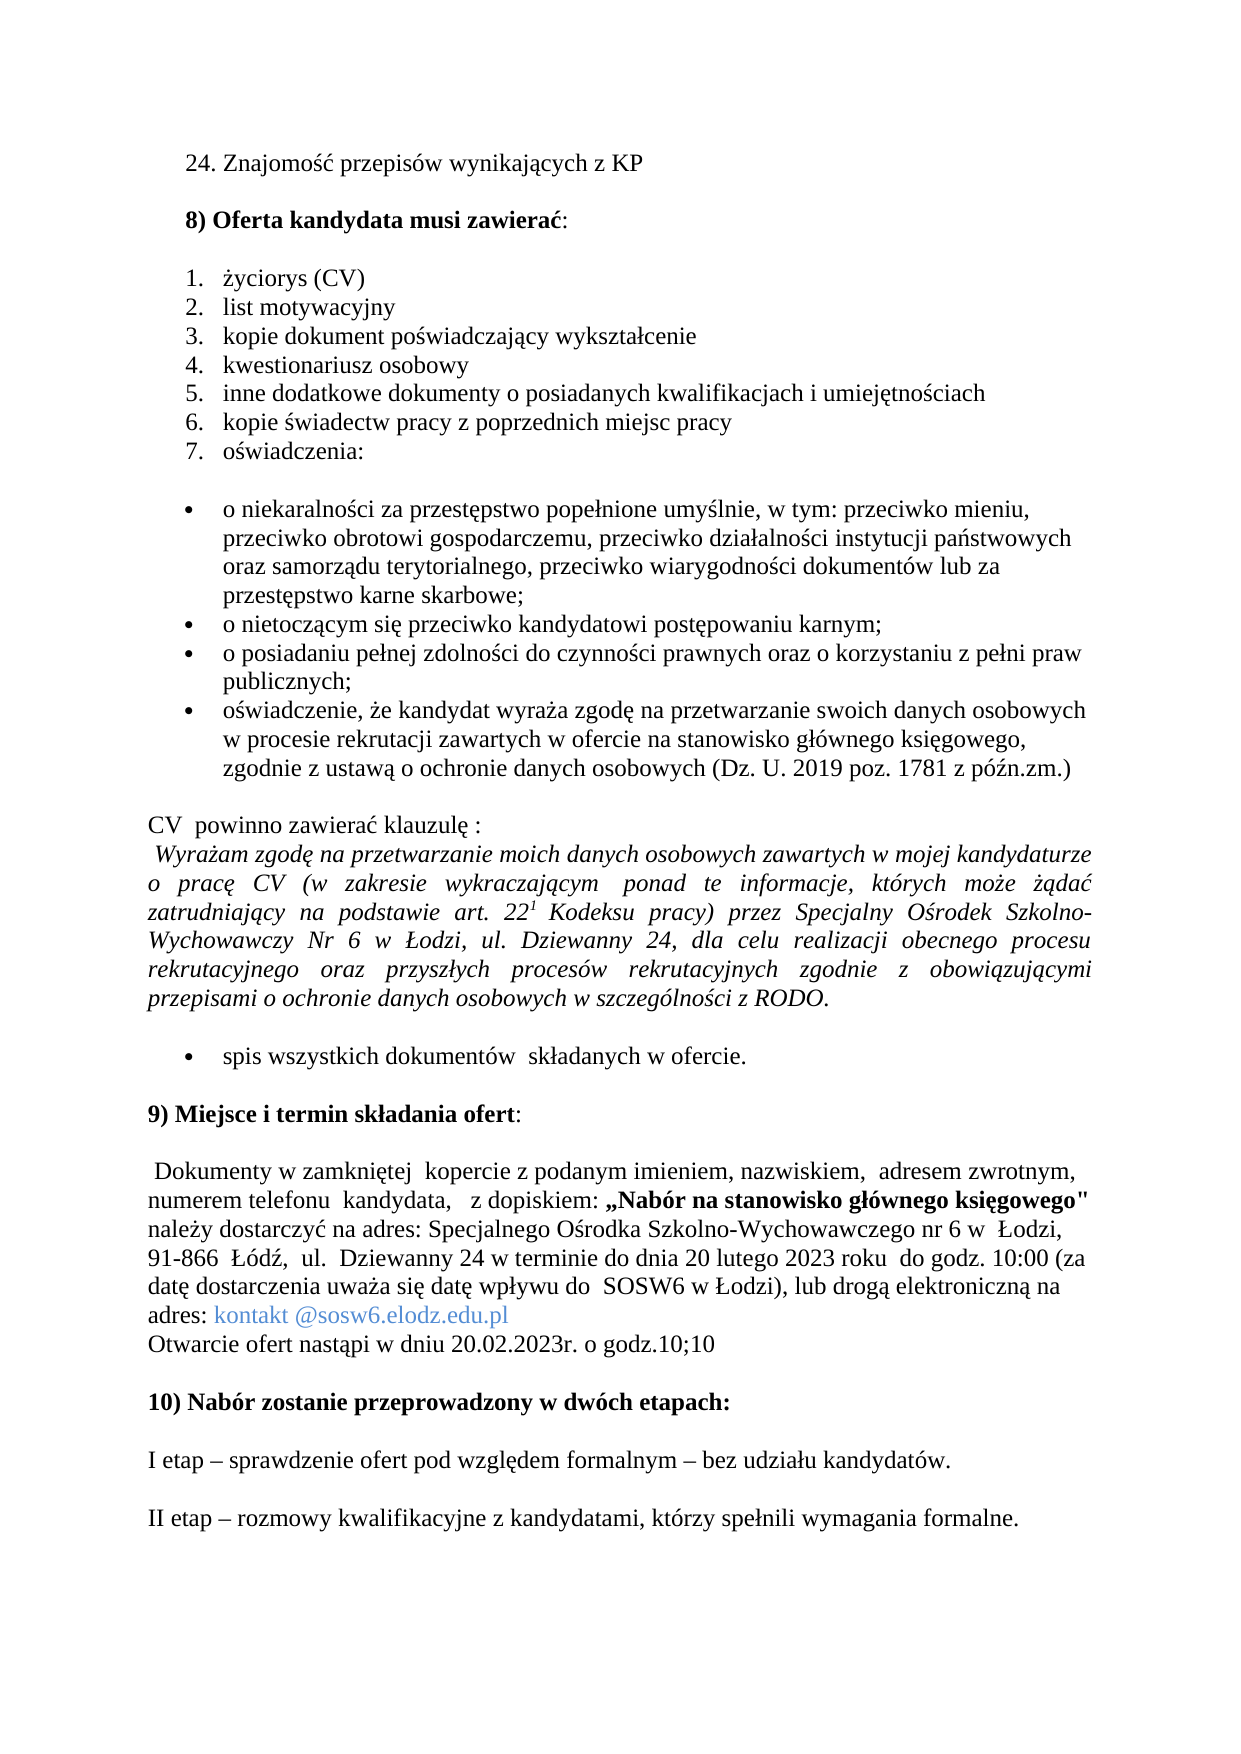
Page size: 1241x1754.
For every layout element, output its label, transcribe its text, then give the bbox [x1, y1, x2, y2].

list list motywacyjny [185, 292, 1093, 321]
list kwestionariusz osobowy [185, 350, 1093, 378]
list inne dodatkowe dokumenty o posiadanych kwalifikacjach i umiejętnościach [185, 378, 1093, 407]
list Znajomość przepisów wynikających z KP [185, 148, 1093, 176]
list o posiadaniu pełnej zdolności do czynności prawnych oraz o korzystaniu z pełni praw publicznych; [185, 638, 1093, 695]
text Otwarcie ofert nastąpi w dniu 20.02.2023r. o godz.10;10 [148, 1329, 1093, 1358]
list kopie świadectw pracy z poprzednich miejsc pracy [185, 407, 1093, 436]
list oświadczenia: [185, 436, 1093, 465]
text II etap – rozmowy kwalifikacyjne z kandydatami, którzy spełnili wymagania formalne. [148, 1503, 1093, 1531]
list o nietoczącym się przeciwko kandydatowi postępowaniu karnym; [185, 609, 1093, 638]
text I etap – sprawdzenie ofert pod względem formalnym – bez udziału kandydatów. [148, 1445, 1093, 1473]
text 10) Nabór zostanie przeprowadzony w dwóch etapach: [148, 1387, 1093, 1416]
text CV powinno zawierać klauzulę : [148, 811, 1093, 839]
text 9) Miejsce i termin składania ofert: Dokumenty w zamkniętej kopercie z podanym imieniem, nazwiskiem, adresem zwrotnym, numerem telefonu kandydata, z dopiskiem: „Nabór na stanowisko głównego księgowego" należy dostarczyć na adres: Specjalnego Ośrodka Szkolno-Wychowawczego nr 6 w Łodzi, 91-866 Łódź, ul. Dziewanny 24 w terminie do dnia 20 lutego 2023 roku do godz. 10:00 (za datę dostarczenia uważa się datę wpływu do SOSW6 w Łodzi), lub drogą elektroniczną na adres: kontakt @sosw6.elodz.edu.pl [148, 1099, 1093, 1329]
list życiorys (CV) [185, 263, 1093, 292]
text 8) Oferta kandydata musi zawierać: [185, 206, 1093, 234]
list kopie dokument poświadczający wykształcenie [185, 321, 1093, 350]
text Wyrażam zgodę na przetwarzanie moich danych osobowych zawartych w mojej kandydaturze o pracę CV (w zakresie wykraczającym ponad te informacje, których może żądać zatrudniający na podstawie art. 221 Kodeksu pracy) przez Specjalny Ośrodek Szkolno-Wychowawczy Nr 6 w Łodzi, ul. Dziewanny 24, dla celu realizacji obecnego procesu rekrutacyjnego oraz przyszłych procesów rekrutacyjnych zgodnie z obowiązującymi przepisami o ochronie danych osobowych w szczególności z RODO. [148, 839, 1093, 1012]
list spis wszystkich dokumentów składanych w ofercie. [185, 1041, 1093, 1070]
list o niekaralności za przestępstwo popełnione umyślnie, w tym: przeciwko mieniu, przeciwko obrotowi gospodarczemu, przeciwko działalności instytucji państwowych oraz samorządu terytorialnego, przeciwko wiarygodności dokumentów lub za przestępstwo karne skarbowe; [185, 494, 1093, 609]
list oświadczenie, że kandydat wyraża zgodę na przetwarzanie swoich danych osobowych w procesie rekrutacji zawartych w ofercie na stanowisko głównego księgowego, zgodnie z ustawą o ochronie danych osobowych (Dz. U. 2019 poz. 1781 z późn.zm.) [185, 695, 1093, 781]
